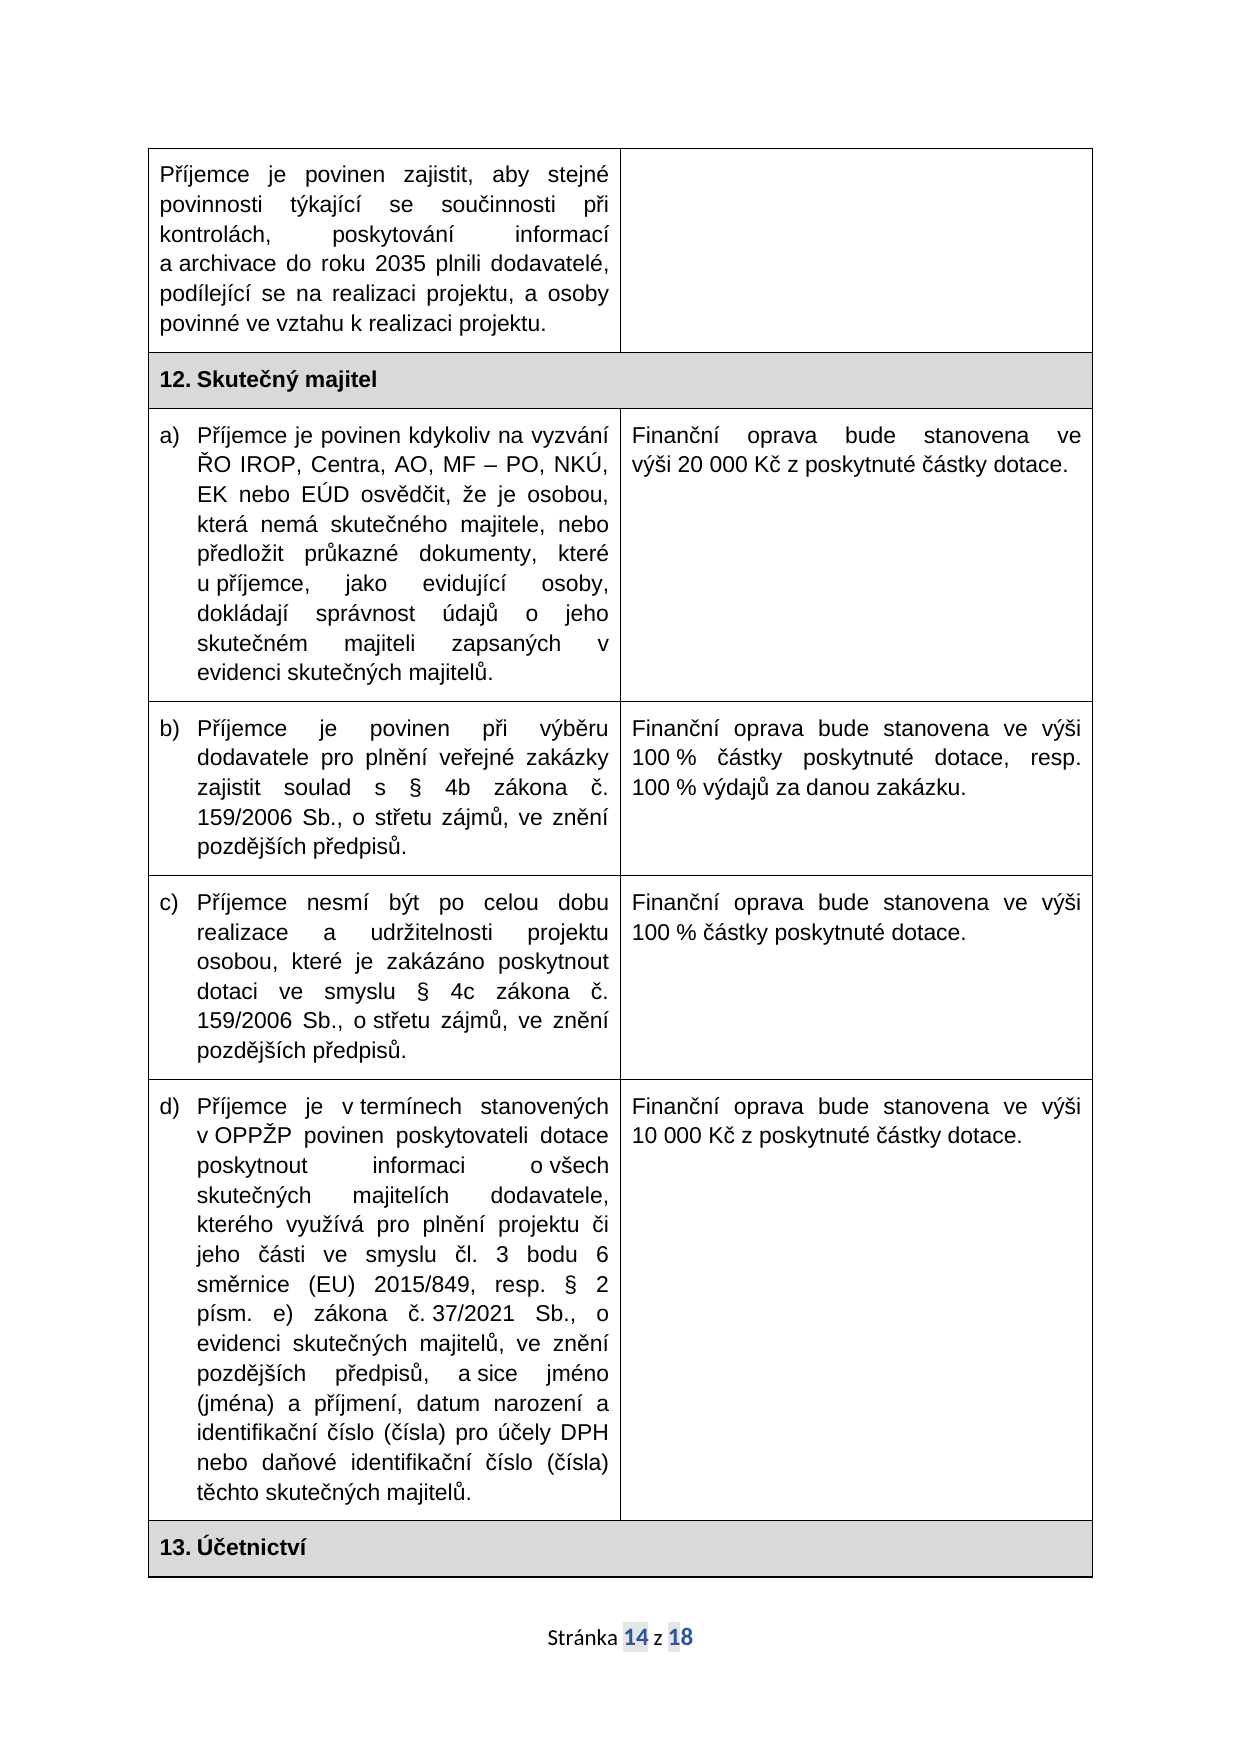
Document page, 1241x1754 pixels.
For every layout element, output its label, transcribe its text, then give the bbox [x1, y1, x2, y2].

table_cell Příjemce je povinen při výběru dodavatele pro plnění veřejné zakázky zajistit soulad s § 4b zákona č. 159/2006 Sb., o střetu zájmů, ve znění pozdějších předpisů. [149, 702, 620, 875]
table_cell Příjemce je v termínech stanovených v OPPŽP povinen poskytovateli dotace poskytnout informaci o všech skutečných majitelích dodavatele, kterého využívá pro plnění projektu či jeho části ve smyslu čl. 3 bodu 6 směrnice (EU) 2015/849, resp. § 2 písm. e) zákona č. 37/2021 Sb., o evidenci skutečných majitelů, ve znění pozdějších předpisů, a sice jméno (jména) a příjmení, datum narození a identifikační číslo (čísla) pro účely DPH nebo daňové identifikační číslo (čísla) těchto skutečných majitelů. [149, 1080, 620, 1520]
table_cell Účetnictví [149, 1521, 1092, 1576]
table_cell Finanční oprava bude stanovena ve výši 10 000 Kč z poskytnuté částky dotace. [621, 1080, 1092, 1520]
table_cell Příjemce je povinen kdykoliv na vyzvání ŘO IROP, Centra, AO, MF – PO, NKÚ, EK nebo EÚD osvědčit, že je osobou, která nemá skutečného majitele, nebo předložit průkazné dokumenty, které u příjemce, jako evidující osoby, dokládají správnost údajů o jeho skutečném majiteli zapsaných v evidenci skutečných majitelů. [149, 409, 620, 701]
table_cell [149, 149, 620, 352]
table_cell Příjemce nesmí být po celou dobu realizace a udržitelnosti projektu osobou, které je zakázáno poskytnout dotaci ve smyslu § 4c zákona č. 159/2006 Sb., o střetu zájmů, ve znění pozdějších předpisů. [149, 876, 620, 1079]
table_cell Finanční oprava bude stanovena ve výši 100 % částky poskytnuté dotace. [621, 876, 1092, 1079]
table_cell Skutečný majitel [149, 353, 1092, 408]
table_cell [621, 149, 1092, 352]
table_cell Finanční oprava bude stanovena ve výši 100 % částky poskytnuté dotace, resp. 100 % výdajů za danou zakázku. [621, 702, 1092, 875]
table_cell Finanční oprava bude stanovena ve výši 20 000 Kč z poskytnuté částky dotace. [621, 409, 1092, 701]
